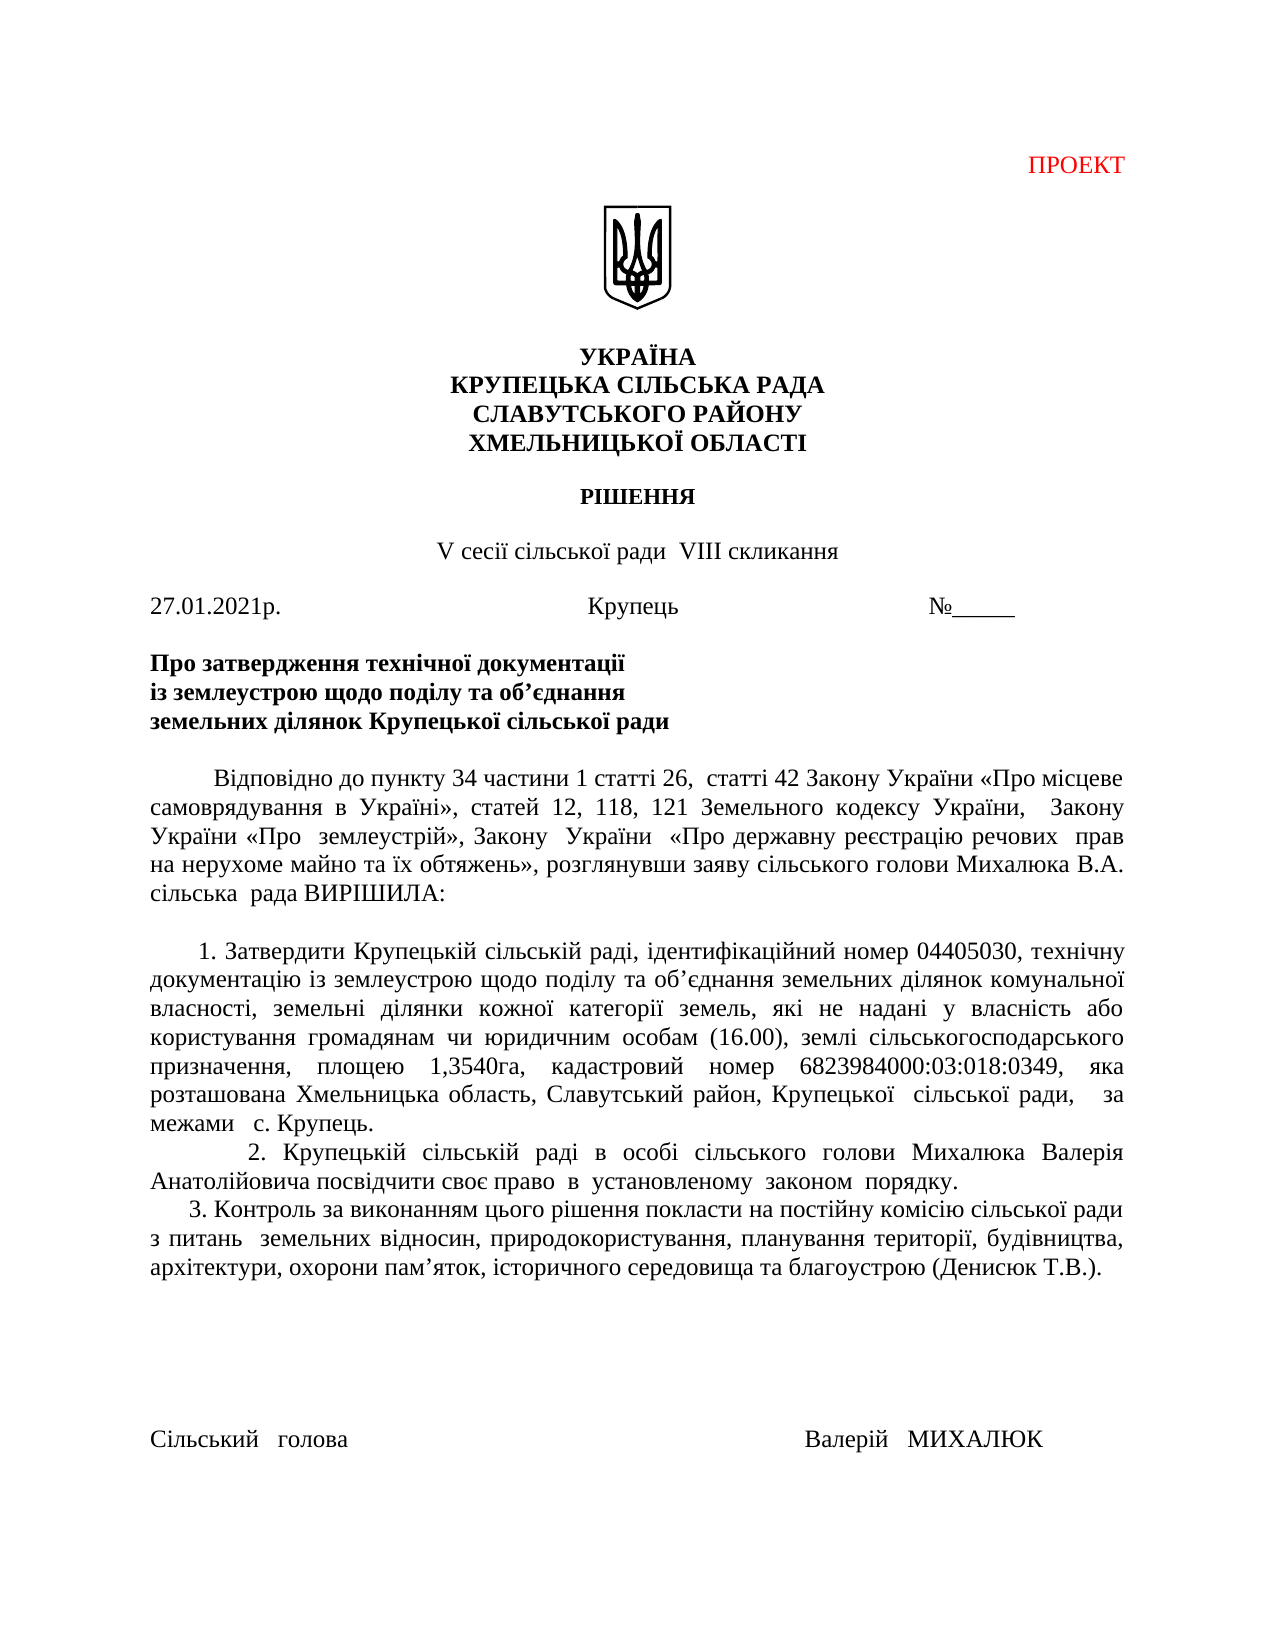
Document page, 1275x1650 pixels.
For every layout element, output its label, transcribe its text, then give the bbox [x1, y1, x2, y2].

text Сільський голова Валерій МИХАЛЮК [150, 1424, 1125, 1453]
text 1. Затвердити Крупецькій сільській раді, ідентифікаційний номер 04405030, технічну документацію із землеустрою щодо поділу та об’єднання земельних ділянок комунальної власності, земельні ділянки кожної категорії земель, які не надані у власність або користування громадянам чи юридичним особам (16.00), землі сільськогосподарського призначення, площею 1,3540га, кадастровий номер 6823984000:03:018:0349, яка розташована Хмельницька область, Славутський район, Крупецької сільської ради, за межами с. Крупець. [150, 936, 1125, 1137]
text УКРАЇНА [150, 342, 1125, 370]
text Відповідно до пункту 34 частини 1 статті 26, статті 42 Закону України «Про місцеве самоврядування в Україні», статей 12, 118, 121 Земельного кодексу України, Закону України «Про землеустрій», Закону України «Про державну реєстрацію речових прав на нерухоме майно та їх обтяжень», розглянувши заяву сільського голови Михалюка В.А. сільська рада ВИРІШИЛА: [150, 763, 1125, 907]
text Про затвердження технічної документації [150, 648, 1125, 677]
text КРУПЕЦЬКА СІЛЬСЬКА РАДА [150, 370, 1125, 399]
text РІШЕННЯ [150, 483, 1125, 509]
text 27.01.2021р. Крупець №_____ [150, 591, 1125, 619]
text 2. Крупецькій сільській раді в особі сільського голови Михалюка Валерія Анатолійовича посвідчити своє право в установленому законом порядку. [150, 1137, 1125, 1194]
text V сесії сільської ради VІІІ скликання [150, 536, 1125, 564]
text ХМЕЛЬНИЦЬКОЇ ОБЛАСТІ [150, 428, 1125, 457]
text із землеустрою щодо поділу та об’єднання [150, 677, 1125, 706]
text земельних ділянок Крупецької сільської ради [150, 706, 1125, 734]
text СЛАВУТСЬКОГО РАЙОНУ [150, 399, 1125, 428]
text ПРОЕКТ [150, 150, 1125, 179]
text 3. Контроль за виконанням цього рішення покласти на постійну комісію сільської ради з питань земельних відносин, природокористування, планування території, будівництва, архітектури, охорони пам’яток, історичного середовища та благоустрою (Денисюк Т.В.). [150, 1194, 1125, 1281]
